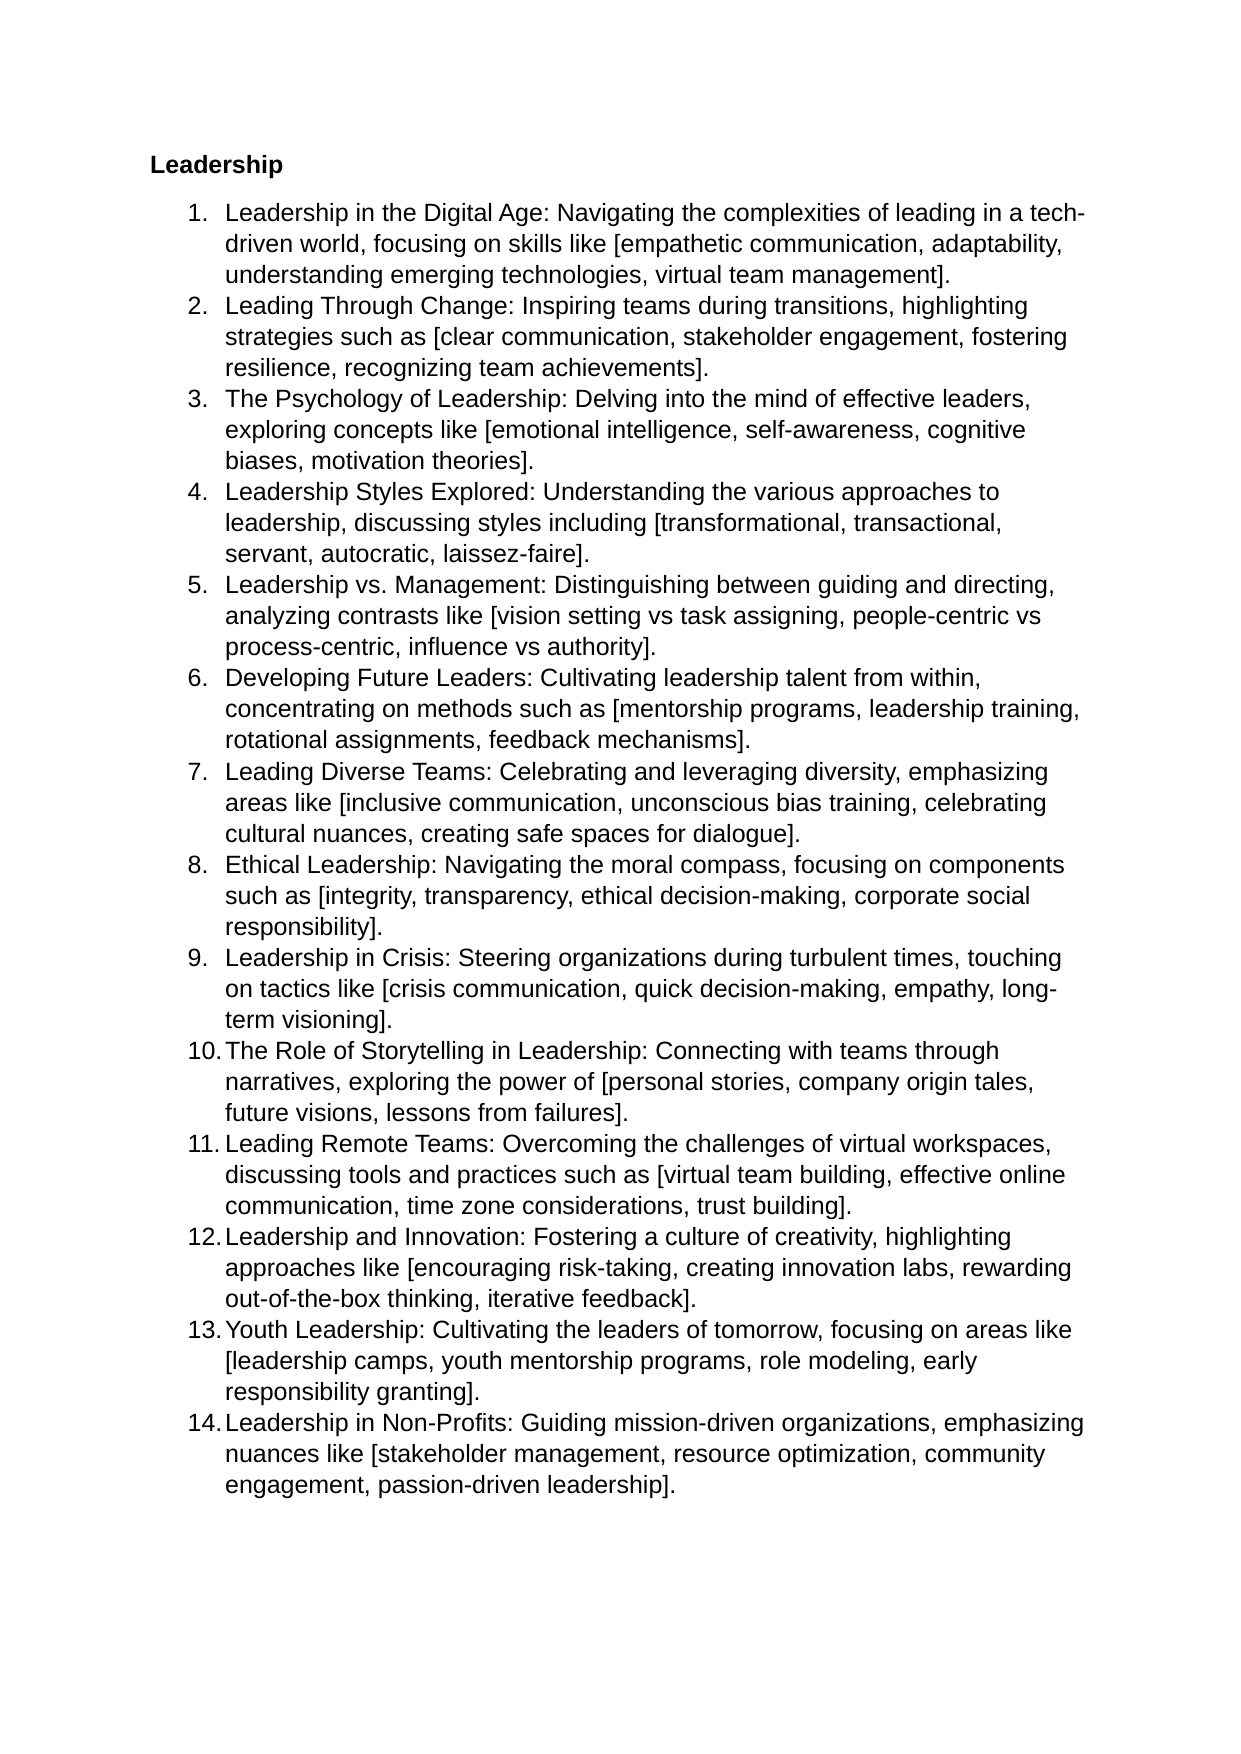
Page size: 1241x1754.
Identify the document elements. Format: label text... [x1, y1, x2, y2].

list Leading Remote Teams: Overcoming the challenges of virtual workspaces, discussing tools and practices such as [virtual team building, effective online communication, time zone considerations, trust building]. [187, 1129, 1090, 1220]
list Leadership in Crisis: Steering organizations during turbulent times, touching on tactics like [crisis communication, quick decision-making, empathy, long-term visioning]. [187, 943, 1090, 1033]
list Leadership vs. Management: Distinguishing between guiding and directing, analyzing contrasts like [vision setting vs task assigning, people-centric vs process-centric, influence vs authority]. [187, 570, 1090, 661]
text Leadership [150, 150, 1090, 179]
list Leading Diverse Teams: Celebrating and leveraging diversity, emphasizing areas like [inclusive communication, unconscious bias training, celebrating cultural nuances, creating safe spaces for dialogue]. [187, 756, 1090, 847]
list Developing Future Leaders: Cultivating leadership talent from within, concentrating on methods such as [mentorship programs, leadership training, rotational assignments, feedback mechanisms]. [187, 663, 1090, 754]
list Youth Leadership: Cultivating the leaders of tomorrow, focusing on areas like [leadership camps, youth mentorship programs, role modeling, early responsibility granting]. [187, 1315, 1090, 1406]
list The Role of Storytelling in Leadership: Connecting with teams through narratives, exploring the power of [personal stories, company origin tales, future visions, lessons from failures]. [187, 1036, 1090, 1127]
list Leadership in Non-Profits: Guiding mission-driven organizations, emphasizing nuances like [stakeholder management, resource optimization, community engagement, passion-driven leadership]. [187, 1408, 1090, 1499]
list Leadership Styles Explored: Understanding the various approaches to leadership, discussing styles including [transformational, transactional, servant, autocratic, laissez-faire]. [187, 477, 1090, 568]
list Ethical Leadership: Navigating the moral compass, focusing on components such as [integrity, transparency, ethical decision-making, corporate social responsibility]. [187, 849, 1090, 940]
list Leading Through Change: Inspiring teams during transitions, highlighting strategies such as [clear communication, stakeholder engagement, fostering resilience, recognizing team achievements]. [187, 291, 1090, 382]
list Leadership in the Digital Age: Navigating the complexities of leading in a tech-driven world, focusing on skills like [empathetic communication, adaptability, understanding emerging technologies, virtual team management]. [187, 198, 1090, 288]
list The Psychology of Leadership: Delving into the mind of effective leaders, exploring concepts like [emotional intelligence, self-awareness, cognitive biases, motivation theories]. [187, 384, 1090, 475]
list Leadership and Innovation: Fostering a culture of creativity, highlighting approaches like [encouraging risk-taking, creating innovation labs, rewarding out-of-the-box thinking, iterative feedback]. [187, 1222, 1090, 1313]
